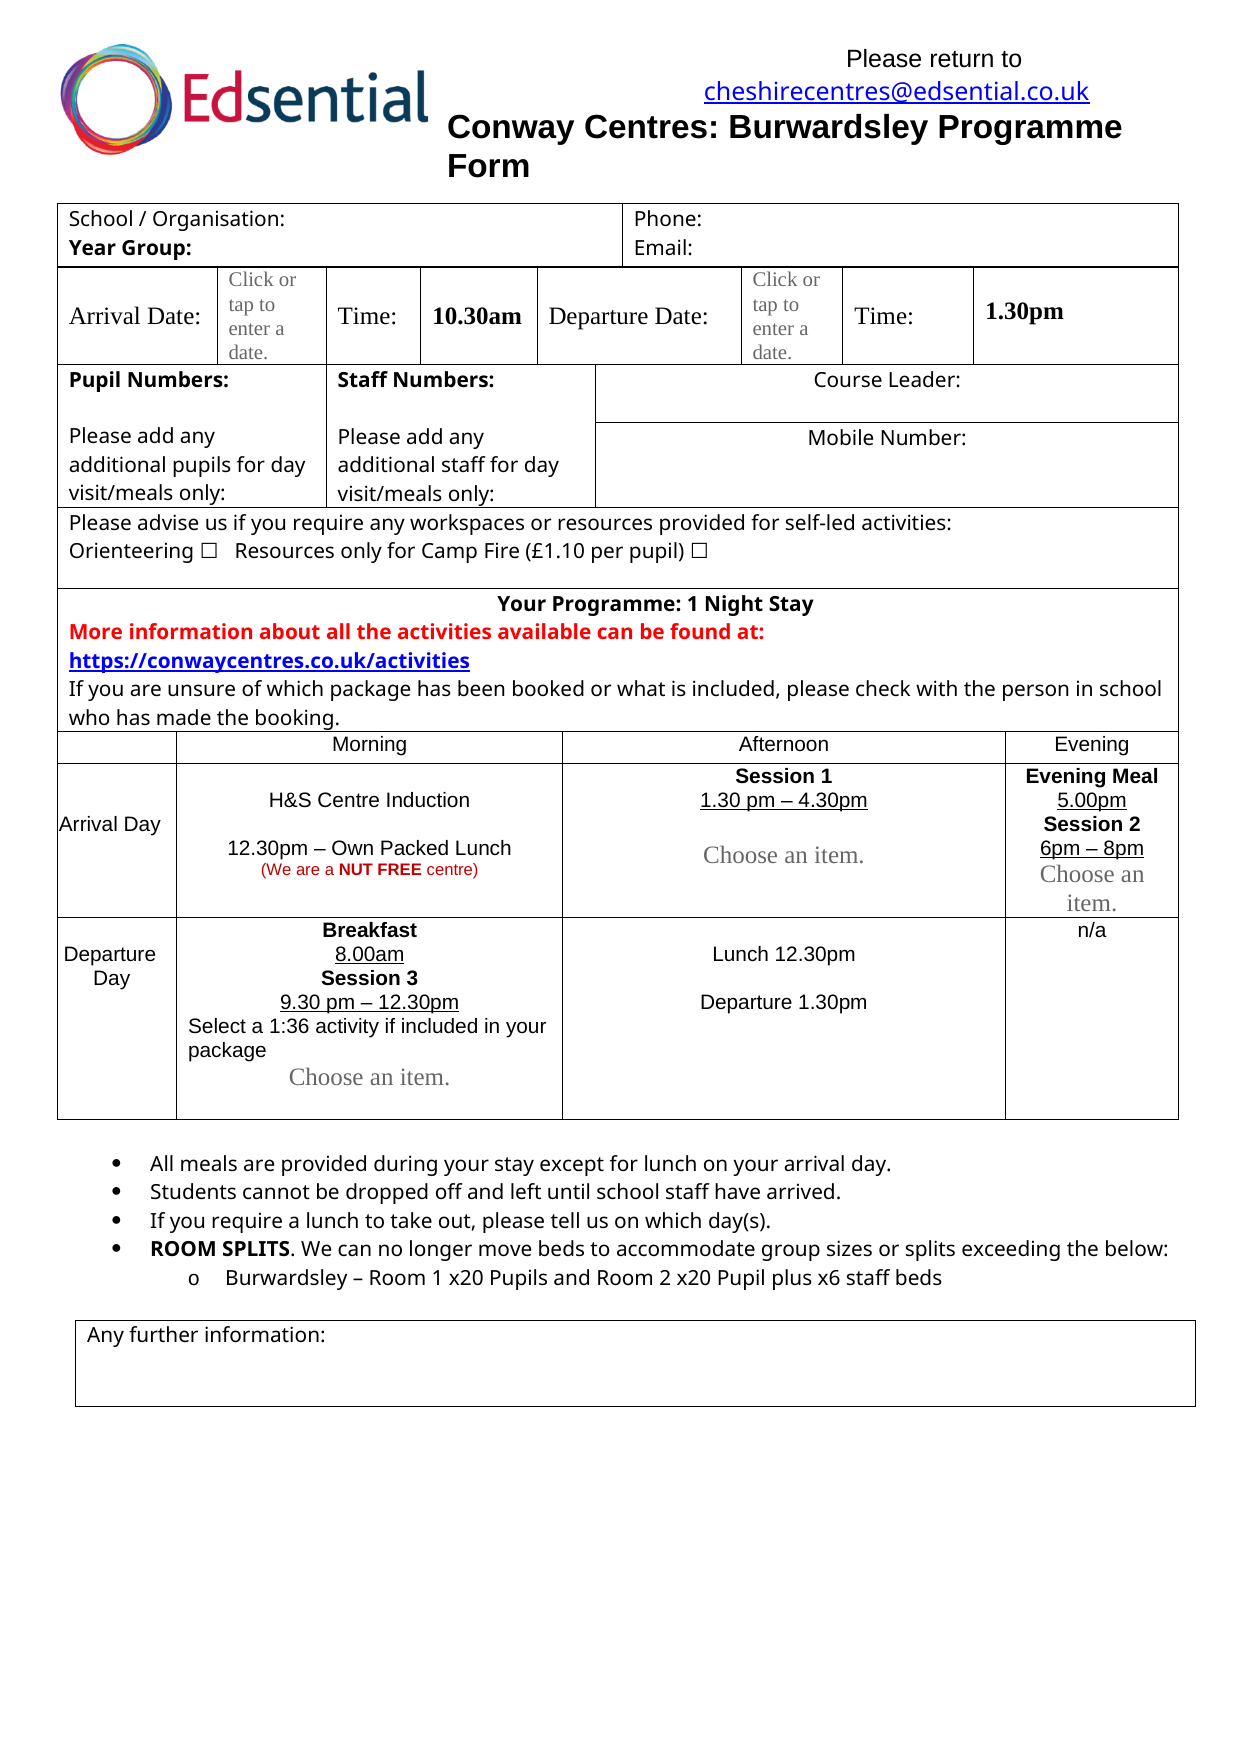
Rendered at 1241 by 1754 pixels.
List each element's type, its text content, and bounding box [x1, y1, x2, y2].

table_cell Afternoon [563, 732, 1005, 763]
list Students cannot be dropped off and left until school staff have arrived. [112, 1177, 1196, 1206]
table_cell Please advise us if you require any workspaces or resources provided for self-led activities: Orienteering Resources only for Camp Fire (£1.10 per pupil) [58, 508, 1178, 588]
list If you require a lunch to take out, please tell us on which day(s). [112, 1206, 1196, 1234]
text Please return to cheshirecentres@edsential.co.uk [429, 44, 1196, 107]
table_cell Session 1 1.30 pm – 4.30pm [563, 764, 1005, 917]
table_cell 1.30pm [974, 268, 1178, 364]
table_cell Mobile Number: [596, 423, 1178, 507]
table_header Phone: Email: [623, 204, 1178, 266]
table_cell Staff Numbers: Please add any additional staff for day visit/meals only: [327, 365, 595, 507]
table_cell Time: [843, 268, 973, 364]
table_cell Course Leader: [596, 365, 1178, 422]
table_cell Arrival Date: [58, 268, 217, 364]
table_cell Your Programme: 1 Night Stay More information about all the activities available can be found at: https://conwaycentres.co.uk/activities If you are unsure of which package has been booked or what is included, please check with the person in school who has made the booking. [58, 589, 1178, 731]
table_cell Arrival Day [58, 764, 176, 917]
table_cell Breakfast 8.00am Session 3 9.30 pm – 12.30pm Select a 1:36 activity if included in your package [177, 918, 562, 1119]
table_header School / Organisation: Year Group: [58, 204, 622, 266]
table_cell Evening Meal 5.00pm Session 2 6pm – 8pm [1006, 764, 1178, 917]
table_cell Lunch 12.30pm Departure 1.30pm [563, 918, 1005, 1119]
table_cell Departure Date: [538, 268, 741, 364]
table_cell Pupil Numbers: Please add any additional pupils for day visit/meals only: [58, 365, 326, 507]
picture [57, 44, 429, 157]
table_cell Morning [177, 732, 562, 763]
table_cell Departure Day [58, 918, 176, 1119]
table_header Any further information: [76, 1321, 1195, 1406]
list Burwardsley – Room 1 x20 Pupils and Room 2 x20 Pupil plus x6 staff beds [187, 1263, 1196, 1291]
table_cell Time: [327, 268, 420, 364]
list All meals are provided during your stay except for lunch on your arrival day. [112, 1149, 1196, 1177]
table_cell Evening [1006, 732, 1178, 763]
text Conway Centres: Burwardsley Programme Form [75, 107, 1196, 184]
table_cell [58, 732, 176, 763]
table_cell H&S Centre Induction 12.30pm – Own Packed Lunch (We are a NUT FREE centre) [177, 764, 562, 917]
list ROOM SPLITS. We can no longer move beds to accommodate group sizes or splits exceeding the below: [112, 1234, 1196, 1263]
table_cell 10.30am [421, 268, 537, 364]
table_cell n/a [1006, 918, 1178, 1119]
